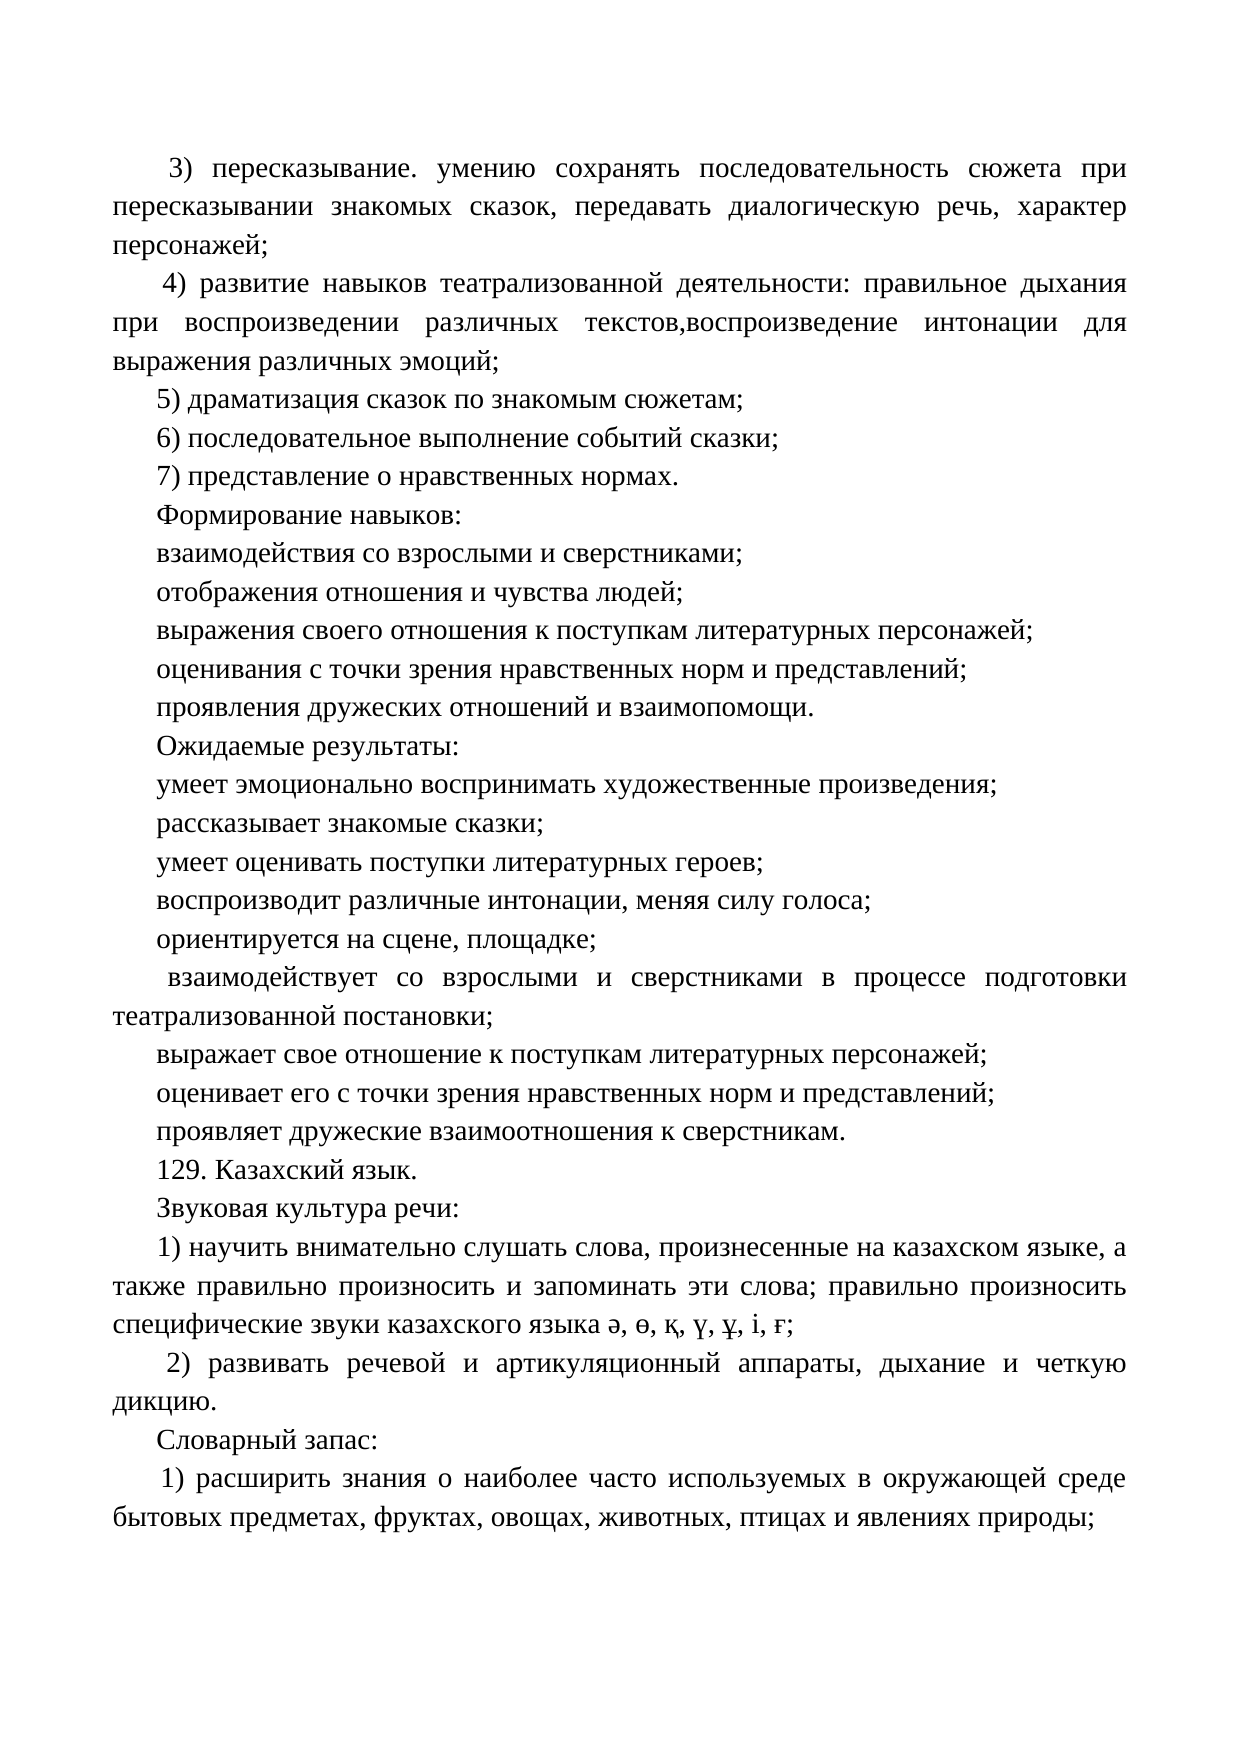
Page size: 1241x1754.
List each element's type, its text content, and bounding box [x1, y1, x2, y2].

text 1) расширить знания о наиболее часто используемых в окружающей среде бытовых предметах, фруктах, овощах, животных, птицах и явлениях природы; [112, 1460, 1128, 1532]
text умеет оценивать поступки литературных героев; [112, 844, 1128, 877]
text 6) последовательное выполнение событий сказки; [112, 420, 1128, 453]
text оценивает его с точки зрения нравственных норм и представлений; [112, 1075, 1128, 1108]
text отображения отношения и чувства людей; [112, 574, 1128, 607]
text 3) пересказывание. умению сохранять последовательность сюжета при пересказывании знакомых сказок, передавать диалогическую речь, характер персонажей; [112, 150, 1128, 261]
text 4) развитие навыков театрализованной деятельности: правильное дыхания при воспроизведении различных текстов,воспроизведение интонации для выражения различных эмоций; [112, 266, 1128, 376]
text 2) развивать речевой и артикуляционный аппараты, дыхание и четкую дикцию. [112, 1345, 1128, 1417]
text ориентируется на сцене, площадке; [112, 921, 1128, 954]
text умеет эмоционально воспринимать художественные произведения; [112, 767, 1128, 800]
text Ожидаемые результаты: [112, 728, 1128, 762]
text проявляет дружеские взаимоотношения к сверстникам. [112, 1113, 1128, 1147]
text оценивания с точки зрения нравственных норм и представлений; [112, 651, 1128, 684]
text Словарный запас: [112, 1422, 1128, 1455]
text 1) научить внимательно слушать слова, произнесенные на казахском языке, а также правильно произносить и запоминать эти слова; правильно произносить специфические звуки казахского языка ә, ө, қ, ү, ұ, і, ғ; [112, 1229, 1128, 1340]
text взаимодействия со взрослыми и сверстниками; [112, 535, 1128, 569]
text выражения своего отношения к поступкам литературных персонажей; [112, 612, 1128, 646]
text Звуковая культура речи: [112, 1191, 1128, 1224]
text Формирование навыков: [112, 497, 1128, 530]
text 129. Казахский язык. [112, 1152, 1128, 1186]
text воспроизводит различные интонации, меняя силу голоса; [112, 882, 1128, 916]
text 5) драматизация сказок по знакомым сюжетам; [112, 381, 1128, 415]
text проявления дружеских отношений и взаимопомощи. [112, 689, 1128, 723]
text рассказывает знакомые сказки; [112, 805, 1128, 839]
text взаимодействует со взрослыми и сверстниками в процессе подготовки театрализованной постановки; [112, 959, 1128, 1031]
text выражает свое отношение к поступкам литературных персонажей; [112, 1036, 1128, 1070]
text 7) представление о нравственных нормах. [112, 458, 1128, 492]
